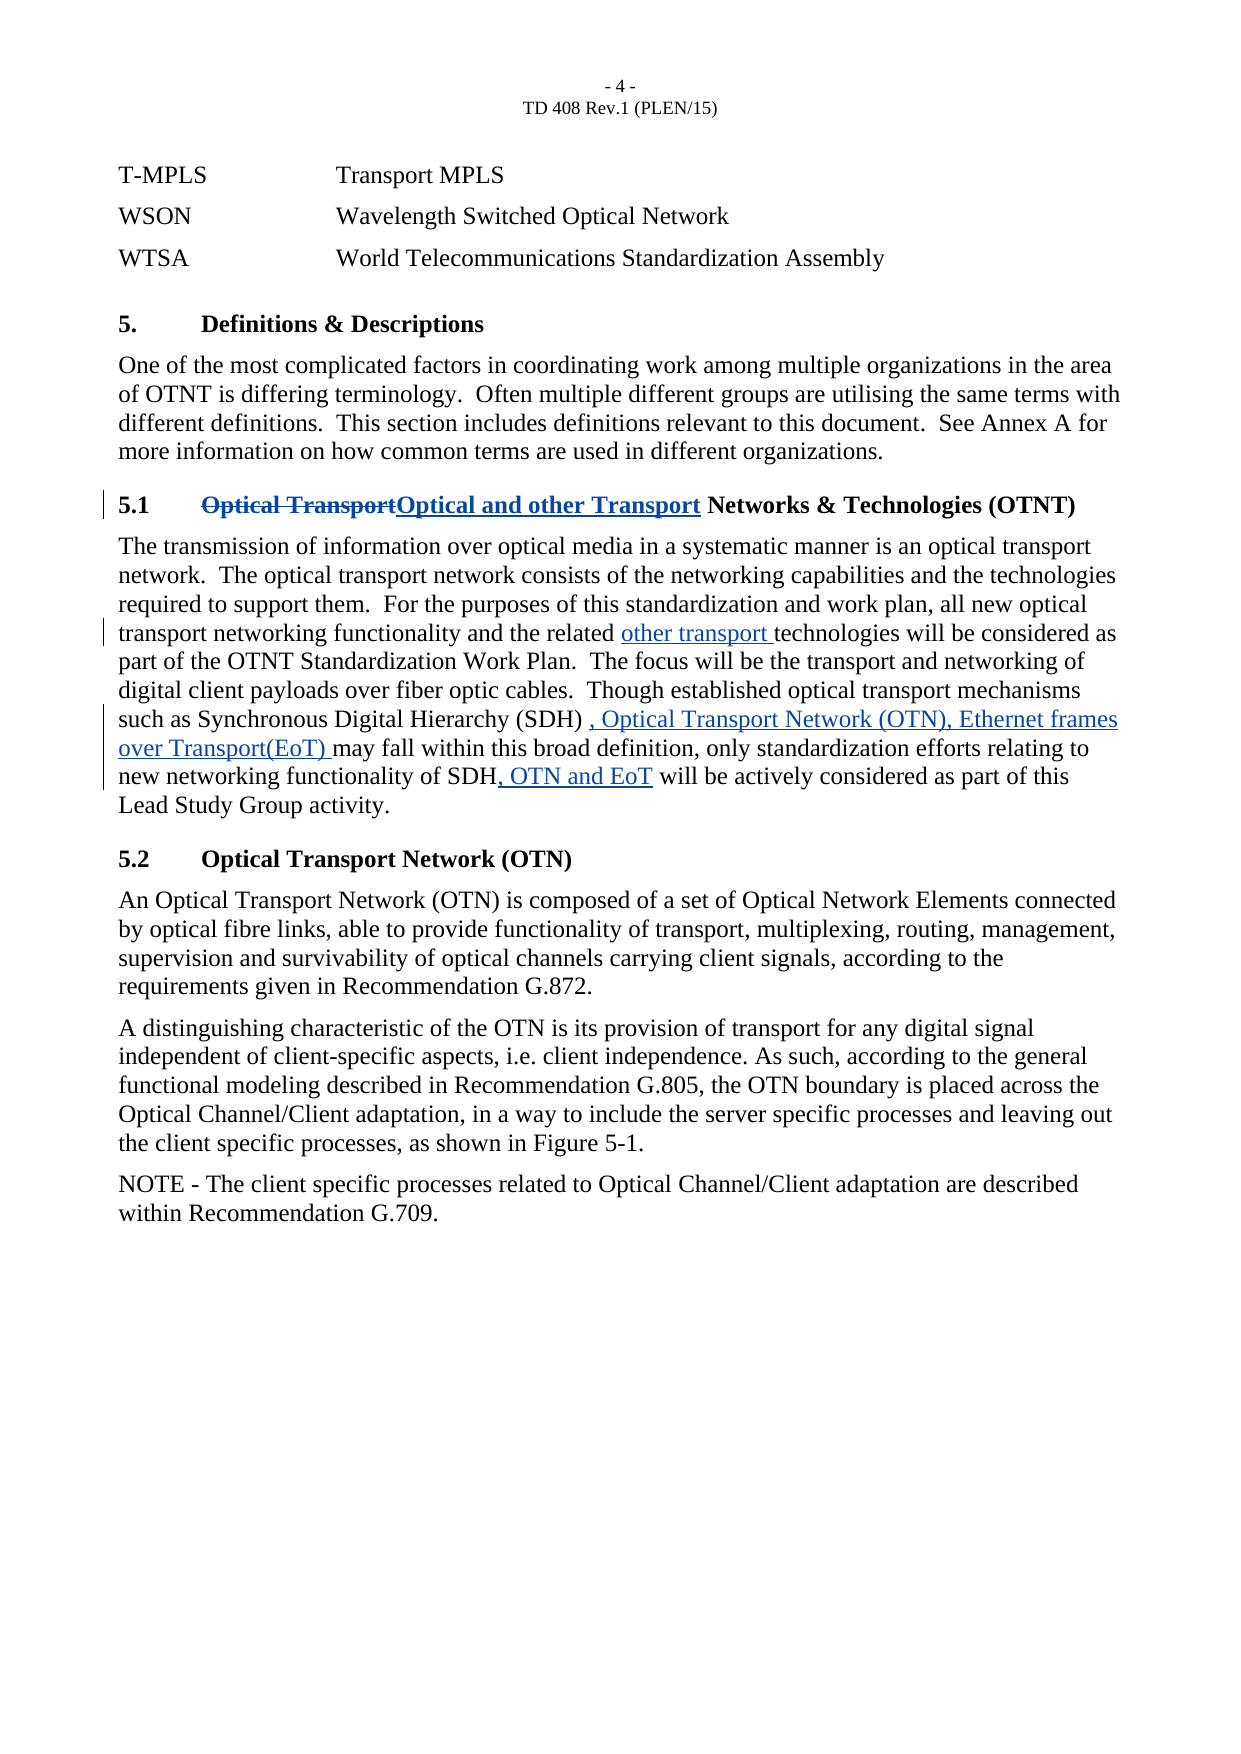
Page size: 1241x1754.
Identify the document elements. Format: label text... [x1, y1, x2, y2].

text The transmission of information over optical media in a systematic manner is an optical transport network. The optical transport network consists of the networking capabilities and the technologies required to support them. For the purposes of this standardization and work plan, all new optical transport networking functionality and the related technologies will be considered as part of the OTNT Standardization Work Plan. The focus will be the transport and networking of digital client payloads over fiber optic cables. Though established optical transport mechanisms such as Synchronous Digital Hierarchy (SDH) may fall within this broad definition, only standardization efforts relating to new networking functionality of SDH will be actively considered as part of this Lead Study Group activity. [118, 531, 1122, 819]
subtitle 5. Definitions & Descriptions [118, 309, 1122, 338]
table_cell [324, 148, 1074, 230]
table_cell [107, 148, 324, 230]
text One of the most complicated factors in coordinating work among multiple organizations in the area of OTNT is differing terminology. Often multiple different groups are utilising the same terms with different definitions. This section includes definitions relevant to this document. See Annex A for more information on how common terms are used in different organizations. [118, 350, 1122, 465]
subtitle 5.2 Optical Transport Network (OTN) [118, 844, 1122, 873]
subtitle 5.1 Networks & Technologies (OTNT) [118, 490, 1122, 519]
table_cell WTSA [107, 230, 324, 271]
table_cell World Telecommunications Standardization Assembly [324, 230, 1074, 271]
text An Optical Transport Network (OTN) is composed of a set of Optical Network Elements connected by optical fibre links, able to provide functionality of transport, multiplexing, routing, management, supervision and survivability of optical channels carrying client signals, according to the requirements given in Recommendation G.872. [118, 885, 1122, 1000]
text NOTE - The client specific processes related to Optical Channel/Client adaptation are described within Recommendation G.709. [118, 1169, 1122, 1226]
text A distinguishing characteristic of the OTN is its provision of transport for any digital signal independent of client-specific aspects, i.e. client independence. As such, according to the general functional modeling described in Recommendation G.805, the OTN boundary is placed across the Optical Channel/Client adaptation, in a way to include the server specific processes and leaving out the client specific processes, as shown in Figure 5-1. [118, 1013, 1122, 1156]
